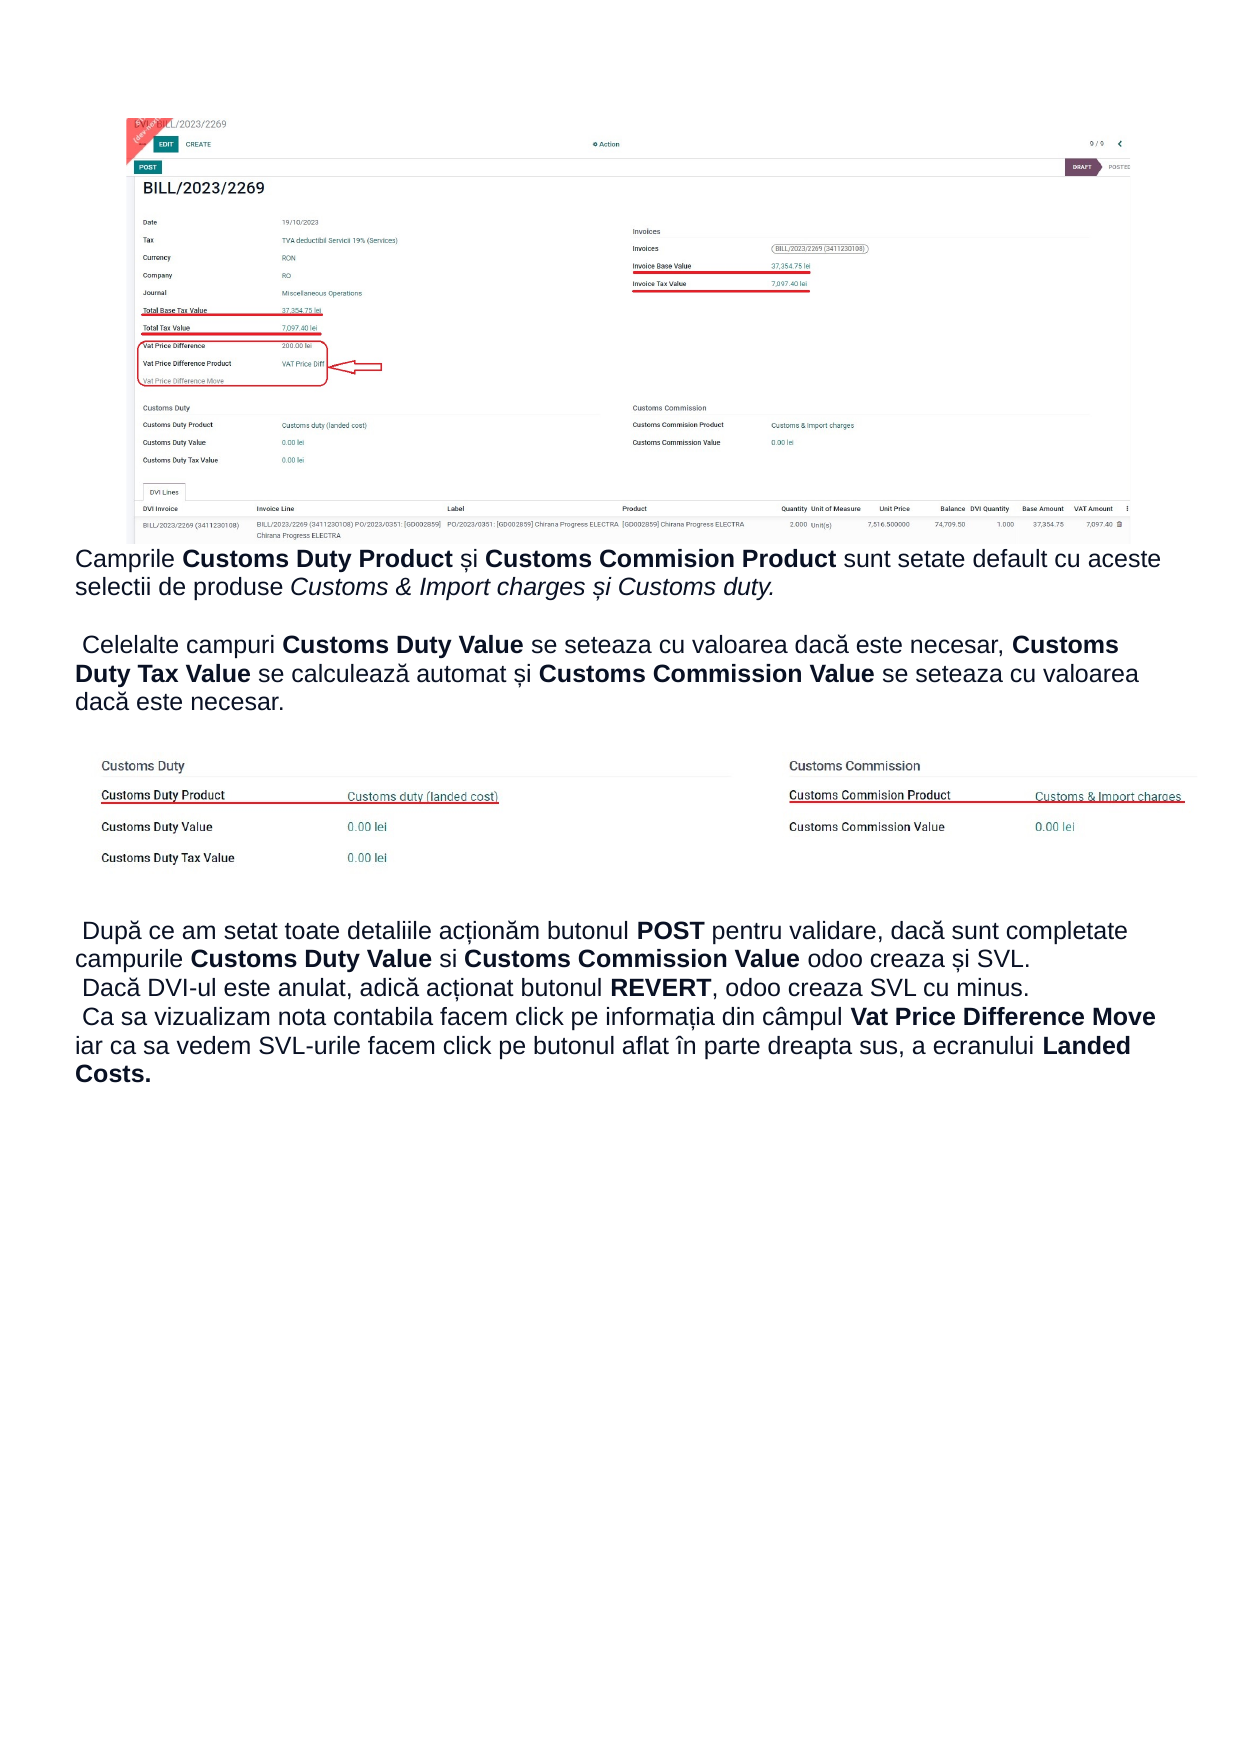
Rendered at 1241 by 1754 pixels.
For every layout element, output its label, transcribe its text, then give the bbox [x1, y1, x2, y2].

text După ce am setat toate detaliile acționăm butonul POST pentru validare, dacă sunt completate campurile Customs Duty Value si Customs Commission Value odoo creaza și SVL. [75, 916, 1181, 973]
text Ca sa vizualizam nota contabila facem click pe informația din câmpul Vat Price Difference Move iar ca sa vedem SVL-urile facem click pe butonul aflat în parte dreapta sus, a ecranului Landed Costs. [75, 1002, 1181, 1088]
text Dacă DVI-ul este anulat, adică acționat butonul REVERT, odoo creaza SVL cu minus. [75, 973, 1181, 1002]
text Celelalte campuri Customs Duty Value se seteaza cu valoarea dacă este necesar, Customs Duty Tax Value se calculează automat și Customs Commission Value se seteaza cu valoarea dacă este necesar. [75, 630, 1181, 716]
picture [126, 118, 1130, 544]
picture [91, 752, 1198, 887]
text Camprile Customs Duty Product și Customs Commision Product sunt setate default cu aceste selectii de produse Customs & Import charges și Customs duty. [75, 233, 1181, 601]
